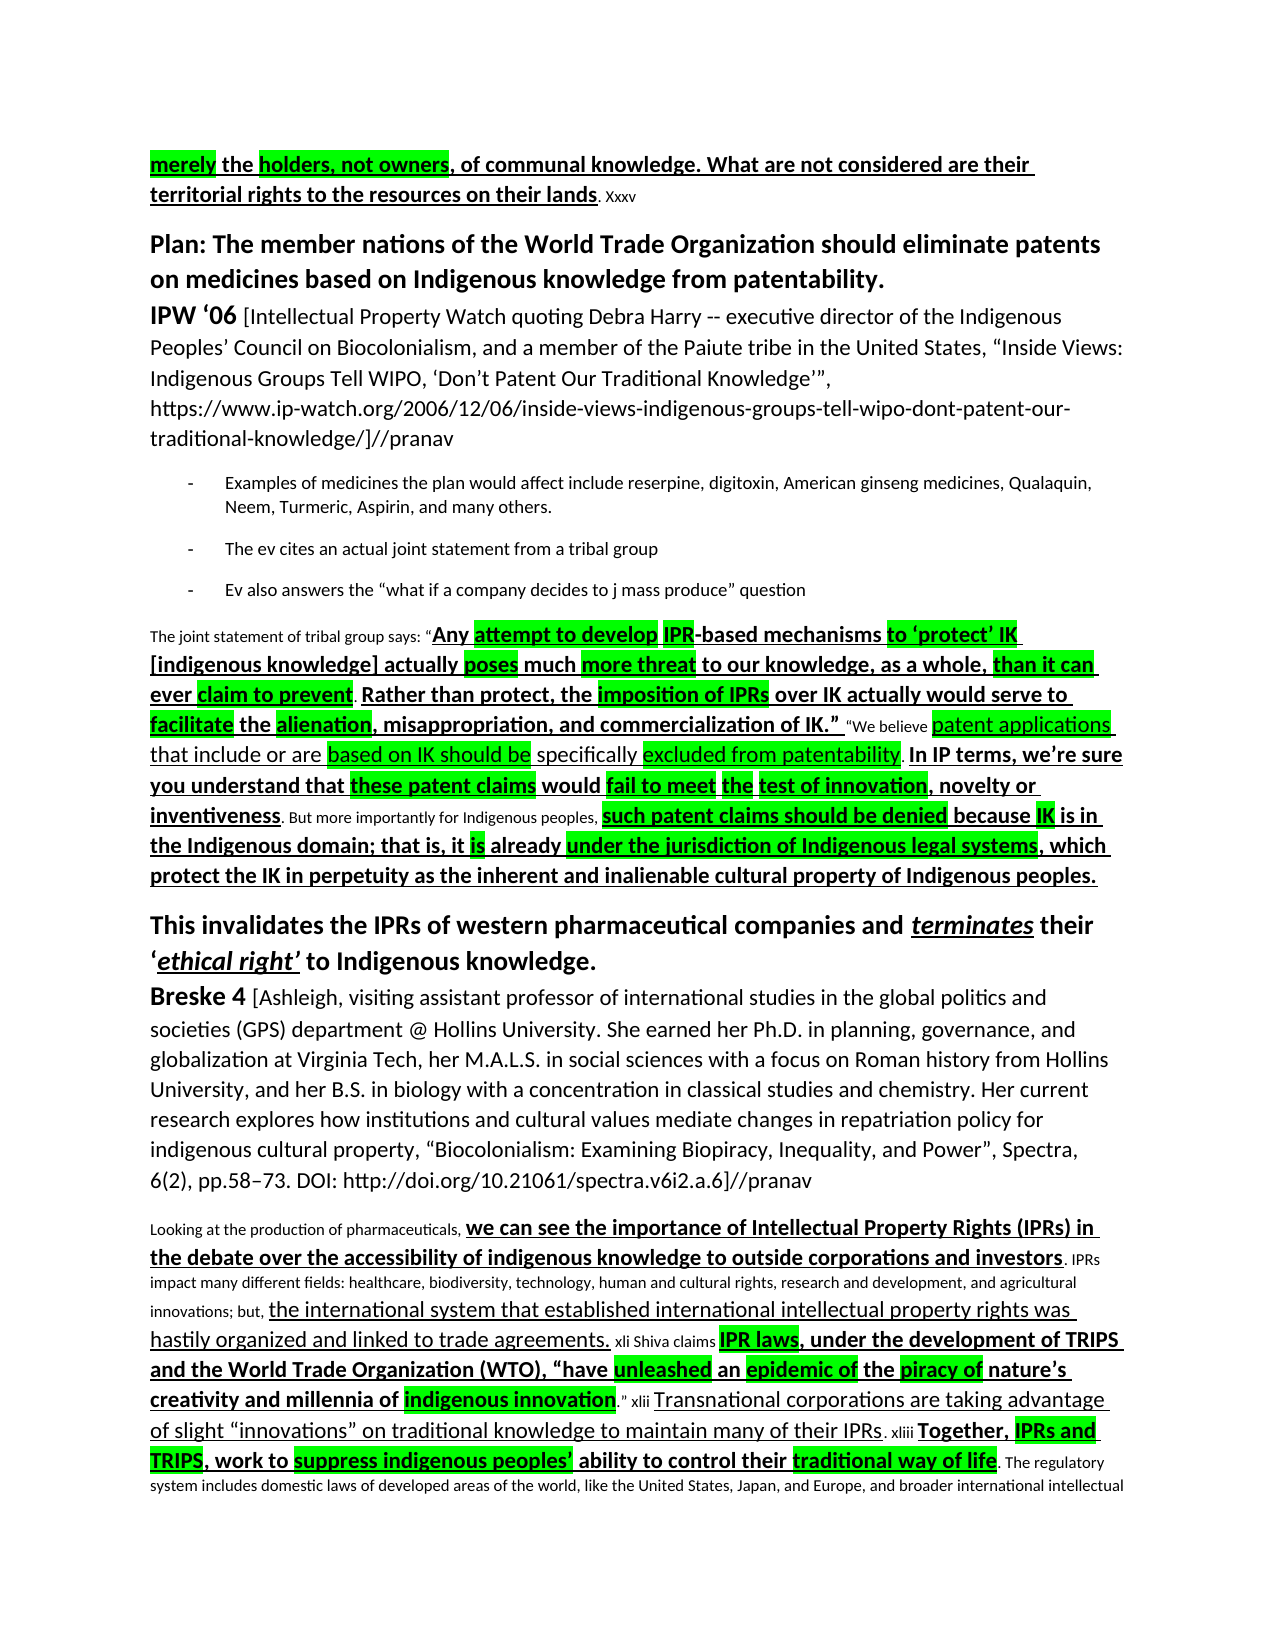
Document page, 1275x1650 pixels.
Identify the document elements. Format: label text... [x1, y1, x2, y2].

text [150, 1213, 1125, 1496]
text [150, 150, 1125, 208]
list The ev cites an actual joint statement from a tribal group [187, 537, 1125, 560]
text Breske 4 [Ashleigh, visiting assistant professor of international studies in the global politics and societies (GPS) department @ Hollins University. She earned her Ph.D. in planning, governance, and globalization at Virginia Tech, her M.A.L.S. in social sciences with a focus on Roman history from Hollins University, and her B.S. in biology with a concentration in classical studies and chemistry. Her current research explores how institutions and cultural values mediate changes in repatriation policy for indigenous cultural property, “Biocolonialism: Examining Biopiracy, Inequality, and Power”, Spectra, 6(2), pp.58–73. DOI: http://doi.org/10.21061/spectra.v6i2.a.6]//pranav [150, 979, 1125, 1194]
list Ev also answers the “what if a company decides to j mass produce” question [187, 578, 1125, 601]
text The joint statement of tribal group says: “Any attempt to develop IPR-based mechanisms to ‘protect’ IK [indigenous knowledge] actually poses much more threat to our knowledge, as a whole, than it can ever claim to prevent. Rather than protect, the imposition of IPRs over IK actually would serve to facilitate the alienation, misappropriation, and commercialization of IK.” “We believe patent applications that include or are based on IK should be specifically excluded from patentability. In IP terms, we’re sure you understand that these patent claims would fail to meet the test of innovation, novelty or inventiveness. But more importantly for Indigenous peoples, such patent claims should be denied because IK is in the Indigenous domain; that is, it is already under the jurisdiction of Indigenous legal systems, which protect the IK in perpetuity as the inherent and inalienable cultural property of Indigenous peoples. [150, 620, 1125, 889]
list Examples of medicines the plan would affect include reserpine, digitoxin, American ginseng medicines, Qualaquin, Neem, Turmeric, Aspirin, and many others. [187, 471, 1125, 519]
text IPW ‘06 [Intellectual Property Watch quoting Debra Harry -- executive director of the Indigenous Peoples’ Council on Biocolonialism, and a member of the Paiute tribe in the United States, “Inside Views: Indigenous Groups Tell WIPO, ‘Don’t Patent Our Traditional Knowledge’”, https://www.ip-watch.org/2006/12/06/inside-views-indigenous-groups-tell-wipo-dont-patent-our-traditional-knowledge/]//pranav [150, 298, 1125, 452]
subtitle This invalidates the IPRs of western pharmaceutical companies and terminates their ‘ethical right’ to Indigenous knowledge. [150, 908, 1125, 977]
subtitle Plan: The member nations of the World Trade Organization should eliminate patents on medicines based on Indigenous knowledge from patentability. [150, 227, 1125, 296]
